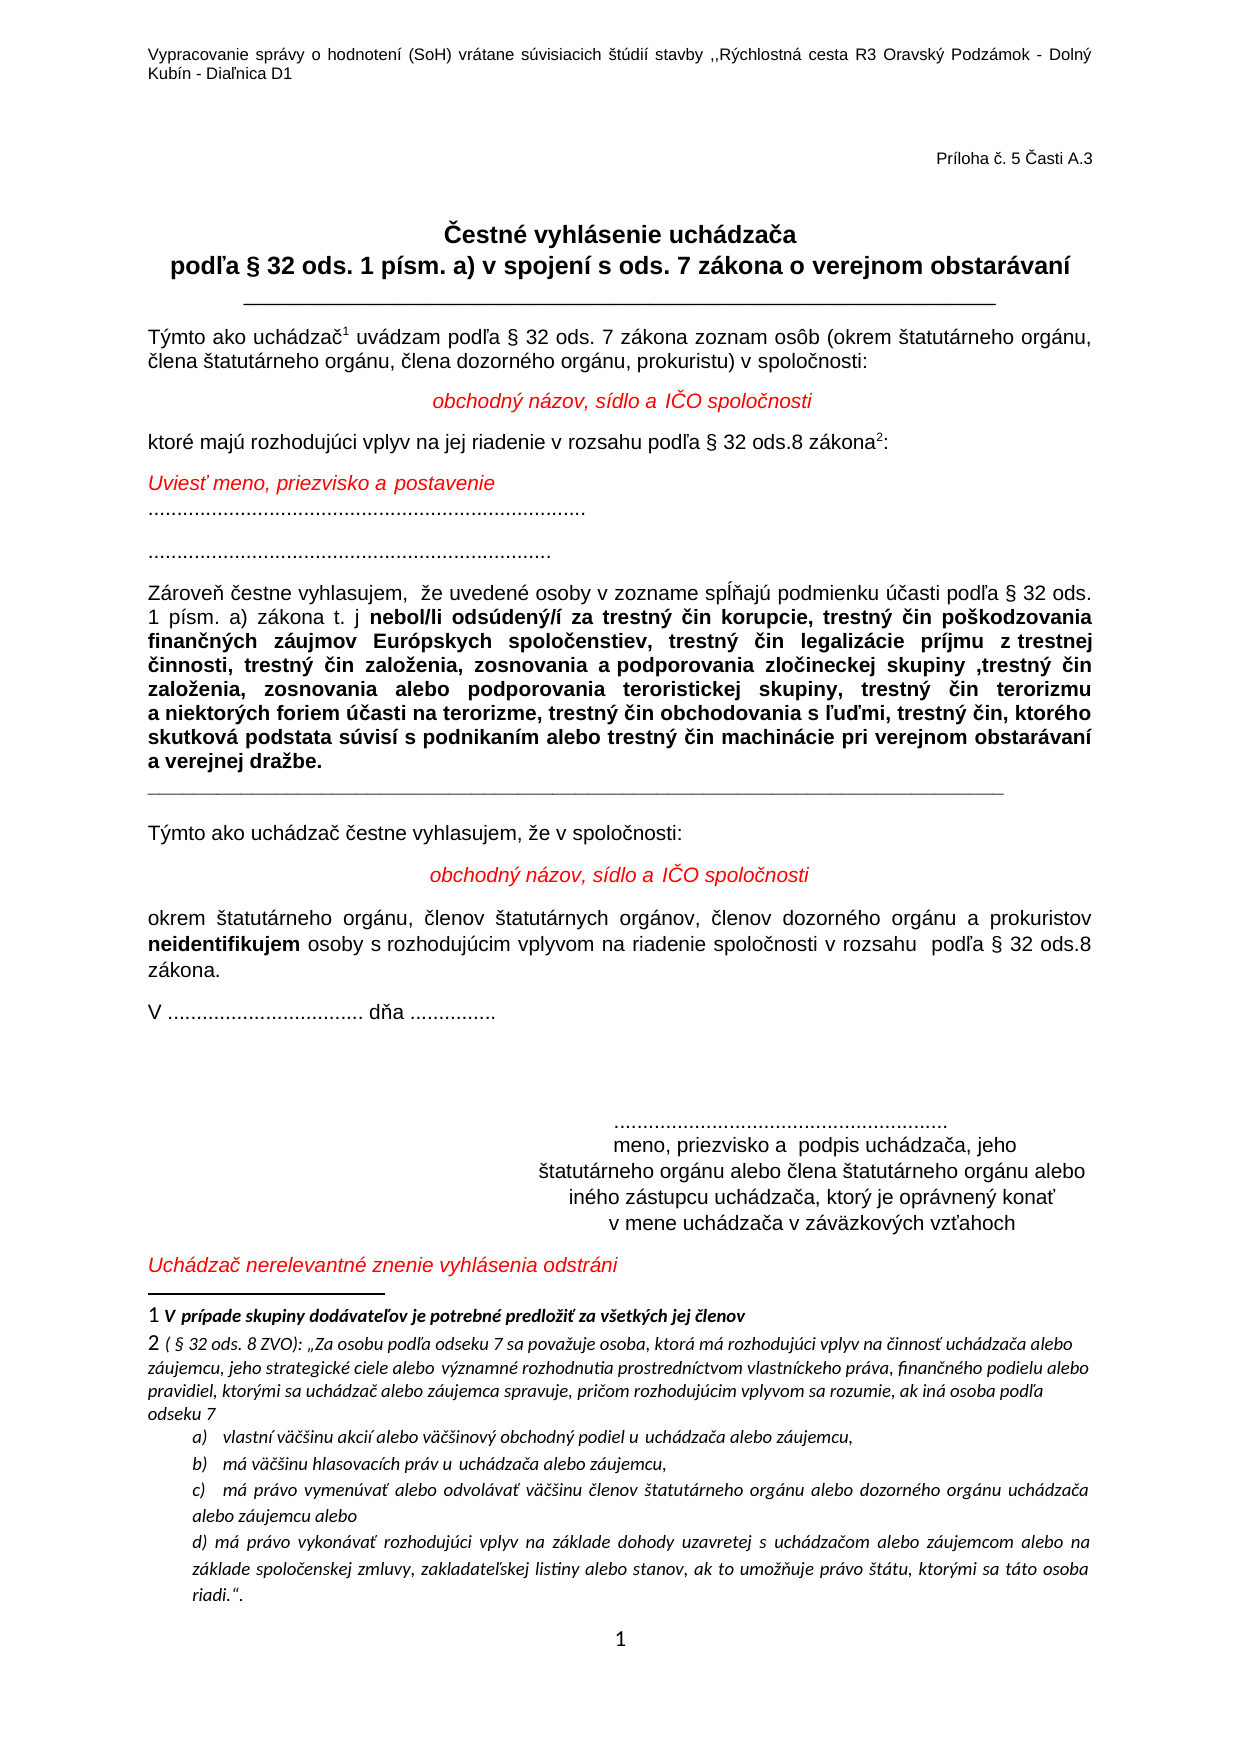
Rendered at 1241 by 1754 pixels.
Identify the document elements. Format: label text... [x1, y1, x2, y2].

text Týmto ako uchádzač čestne vyhlasujem, že v spoločnosti: [148, 821, 1093, 845]
text ktoré majú rozhodujúci vplyv na jej riadenie v rozsahu podľa § 32 ods.8 zákona: [148, 430, 1093, 454]
text ............................................................................ [148, 496, 1093, 520]
text .......................................................... [148, 1109, 1093, 1133]
text ...................................................................... [148, 539, 1093, 563]
text Uchádzač nerelevantné znenie vyhlásenia odstráni [148, 1253, 1093, 1277]
text _________________________________________________________________ [148, 282, 1093, 306]
text podľa § 32 ods. 1 písm. a) v spojení s ods. 7 zákona o verejnom obstarávaní [148, 251, 1093, 280]
text meno, priezvisko a podpis uchádzača, jeho štatutárneho orgánu alebo člena štatutárneho orgánu alebo iného zástupcu uchádzača, ktorý je oprávnený konať v mene uchádzača v záväzkových vzťahoch [532, 1133, 1093, 1234]
text okrem štatutárneho orgánu, členov štatutárnych orgánov, členov dozorného orgánu a prokuristov neidentifikujem osoby s rozhodujúcim vplyvom na riadenie spoločnosti v rozsahu podľa § 32 ods.8 zákona. [148, 906, 1093, 981]
text Príloha č. 5 Časti A.3 [148, 149, 1093, 168]
text V .................................. dňa ............... [148, 1000, 989, 1024]
text __________________________________________________________________________ [148, 773, 1093, 797]
text Zároveň čestne vyhlasujem, že uvedené osoby v zozname spĺňajú podmienku účasti podľa § 32 ods. 1 písm. a) zákona t. j nebol/li odsúdený/í za trestný čin korupcie, trestný čin poškodzovania finančných záujmov Európskych spoločenstiev, trestný čin legalizácie príjmu z trestnej činnosti, trestný čin založenia, zosnovania a podporovania zločineckej skupiny ,trestný čin založenia, zosnovania alebo podporovania teroristickej skupiny, trestný čin terorizmu a niektorých foriem účasti na terorizme, trestný čin obchodovania s ľuďmi, trestný čin, ktorého skutková podstata súvisí s podnikaním alebo trestný čin machinácie pri verejnom obstarávaní a verejnej dražbe. [148, 581, 1093, 773]
text Čestné vyhlásenie uchádzača [148, 220, 1093, 249]
text Týmto ako uchádzač uvádzam podľa § 32 ods. 7 zákona zoznam osôb (okrem štatutárneho orgánu, člena štatutárneho orgánu, člena dozorného orgánu, prokuristu) v spoločnosti: [148, 324, 1093, 372]
text Uviesť meno, priezvisko a postavenie [148, 470, 1093, 494]
text obchodný názov, sídlo a IČO spoločnosti [148, 389, 1093, 413]
text obchodný názov, sídlo a IČO spoločnosti [148, 863, 1093, 887]
